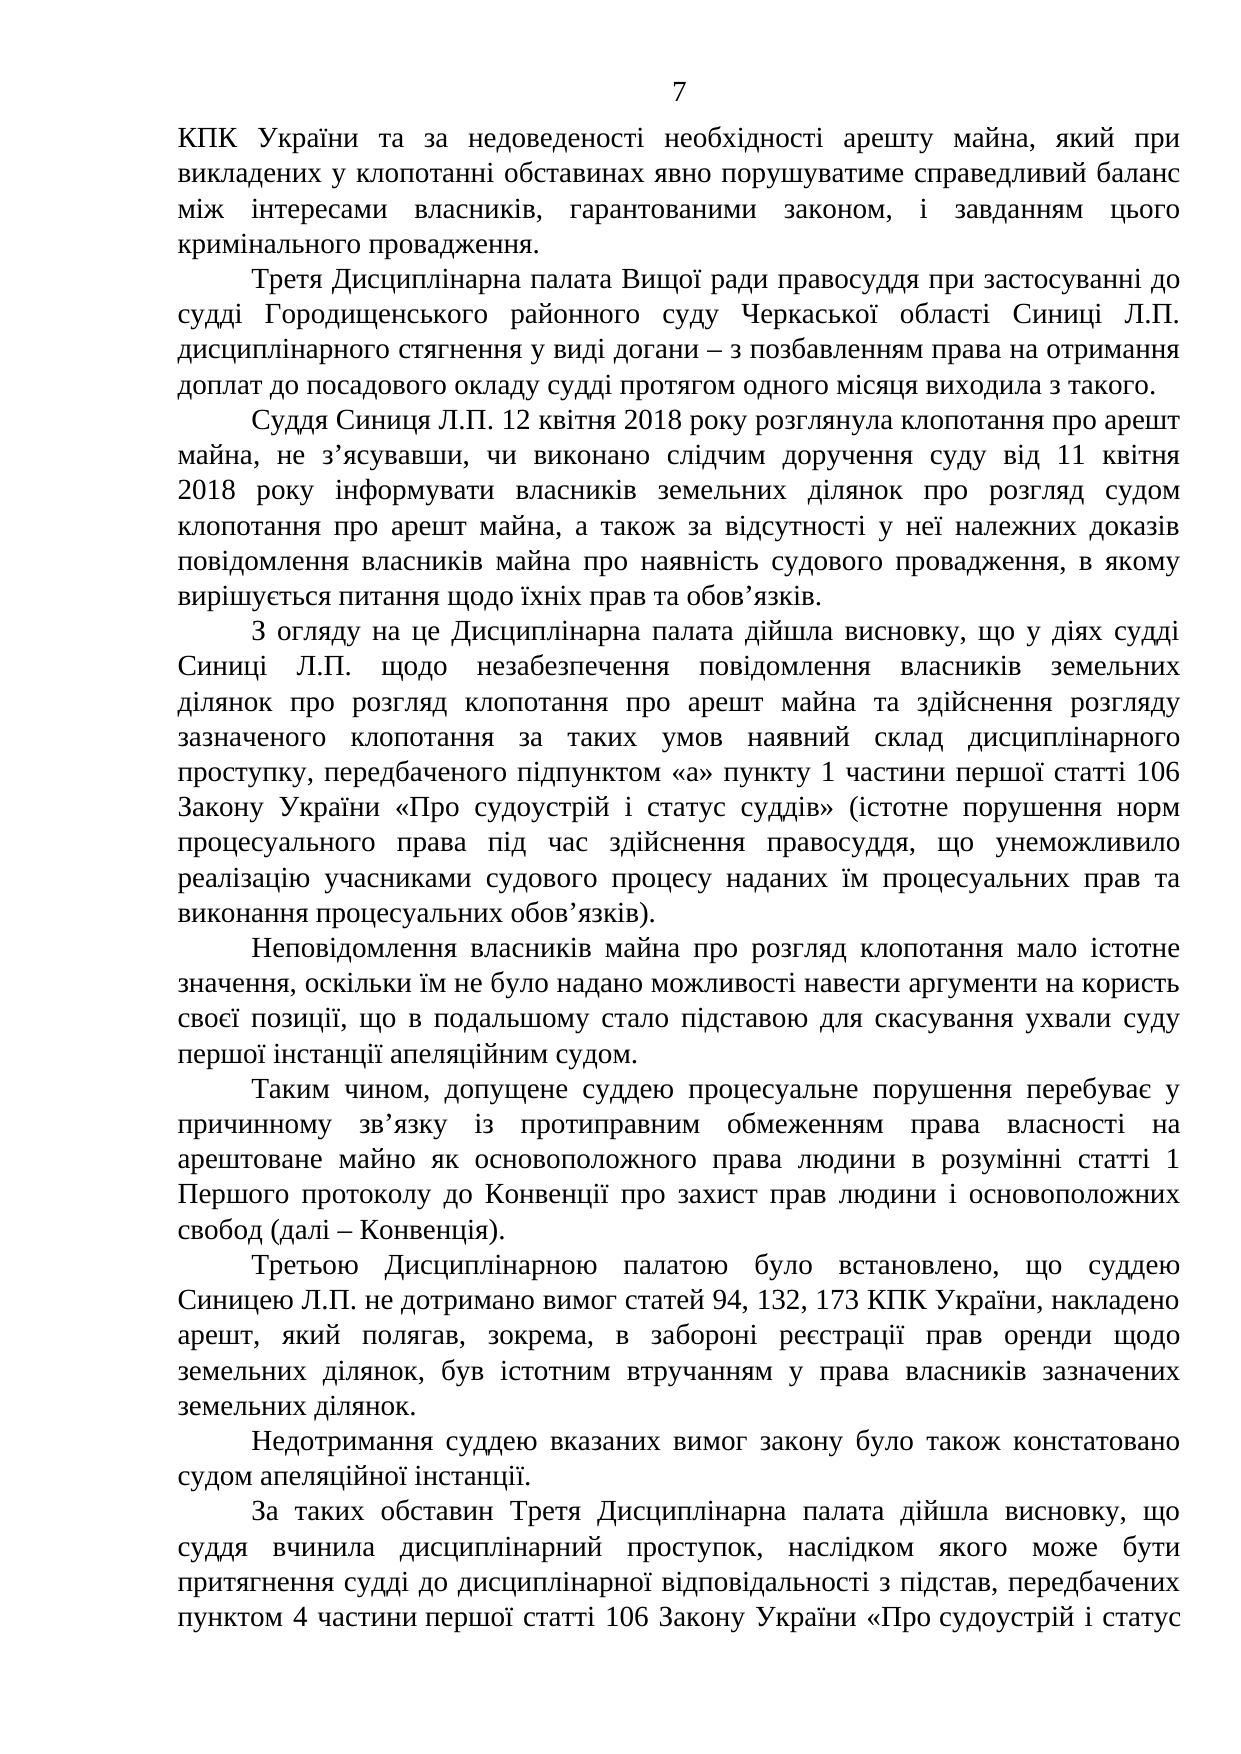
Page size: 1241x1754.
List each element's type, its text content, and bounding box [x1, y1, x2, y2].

text Таким чином, допущене суддею процесуальне порушення перебуває у причинному зв’язку із протиправним обмеженням права власності на арештоване майно як основоположного права людини в розумінні статті 1 Першого протоколу до Конвенції про захист прав людини і основоположних свобод (далі – Конвенція). [177, 1071, 1181, 1245]
text Третя Дисциплінарна палата Вищої ради правосуддя при застосуванні до судді Городищенського районного суду Черкаської області Синиці Л.П. дисциплінарного стягнення у виді догани – з позбавленням права на отримання доплат до посадового окладу судді протягом одного місяця виходила з такого. [177, 261, 1181, 400]
text Недотримання суддею вказаних вимог закону було також констатовано судом апеляційної інстанції. [177, 1423, 1181, 1492]
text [177, 1493, 1181, 1633]
text Третьою Дисциплінарною палатою було встановлено, що суддею Синицею Л.П. не дотримано вимог статей 94, 132, 173 КПК України, накладено арешт, який полягав, зокрема, в забороні реєстрації прав оренди щодо земельних ділянок, був істотним втручанням у права власників зазначених земельних ділянок. [177, 1247, 1181, 1421]
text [177, 120, 1181, 259]
text Неповідомлення власників майна про розгляд клопотання мало істотне значення, оскільки їм не було надано можливості навести аргументи на користь своєї позиції, що в подальшому стало підставою для скасування ухвали суду першої інстанції апеляційним судом. [177, 930, 1181, 1069]
text З огляду на це Дисциплінарна палата дійшла висновку, що у діях судді Синиці Л.П. щодо незабезпечення повідомлення власників земельних ділянок про розгляд клопотання про арешт майна та здійснення розгляду зазначеного клопотання за таких умов наявний склад дисциплінарного проступку, передбаченого підпунктом «а» пункту 1 частини першої статті 106 Закону України «Про судоустрій і статус суддів» (істотне порушення норм процесуального права під час здійснення правосуддя, що унеможливило реалізацію учасниками судового процесу наданих їм процесуальних прав та виконання процесуальних обов’язків). [177, 613, 1181, 928]
text Суддя Синиця Л.П. 12 квітня 2018 року розглянула клопотання про арешт майна, не з’ясувавши, чи виконано слідчим доручення суду від 11 квітня 2018 року інформувати власників земельних ділянок про розгляд судом клопотання про арешт майна, а також за відсутності у неї належних доказів повідомлення власників майна про наявність судового провадження, в якому вирішується питання щодо їхніх прав та обов’язків. [177, 402, 1181, 612]
